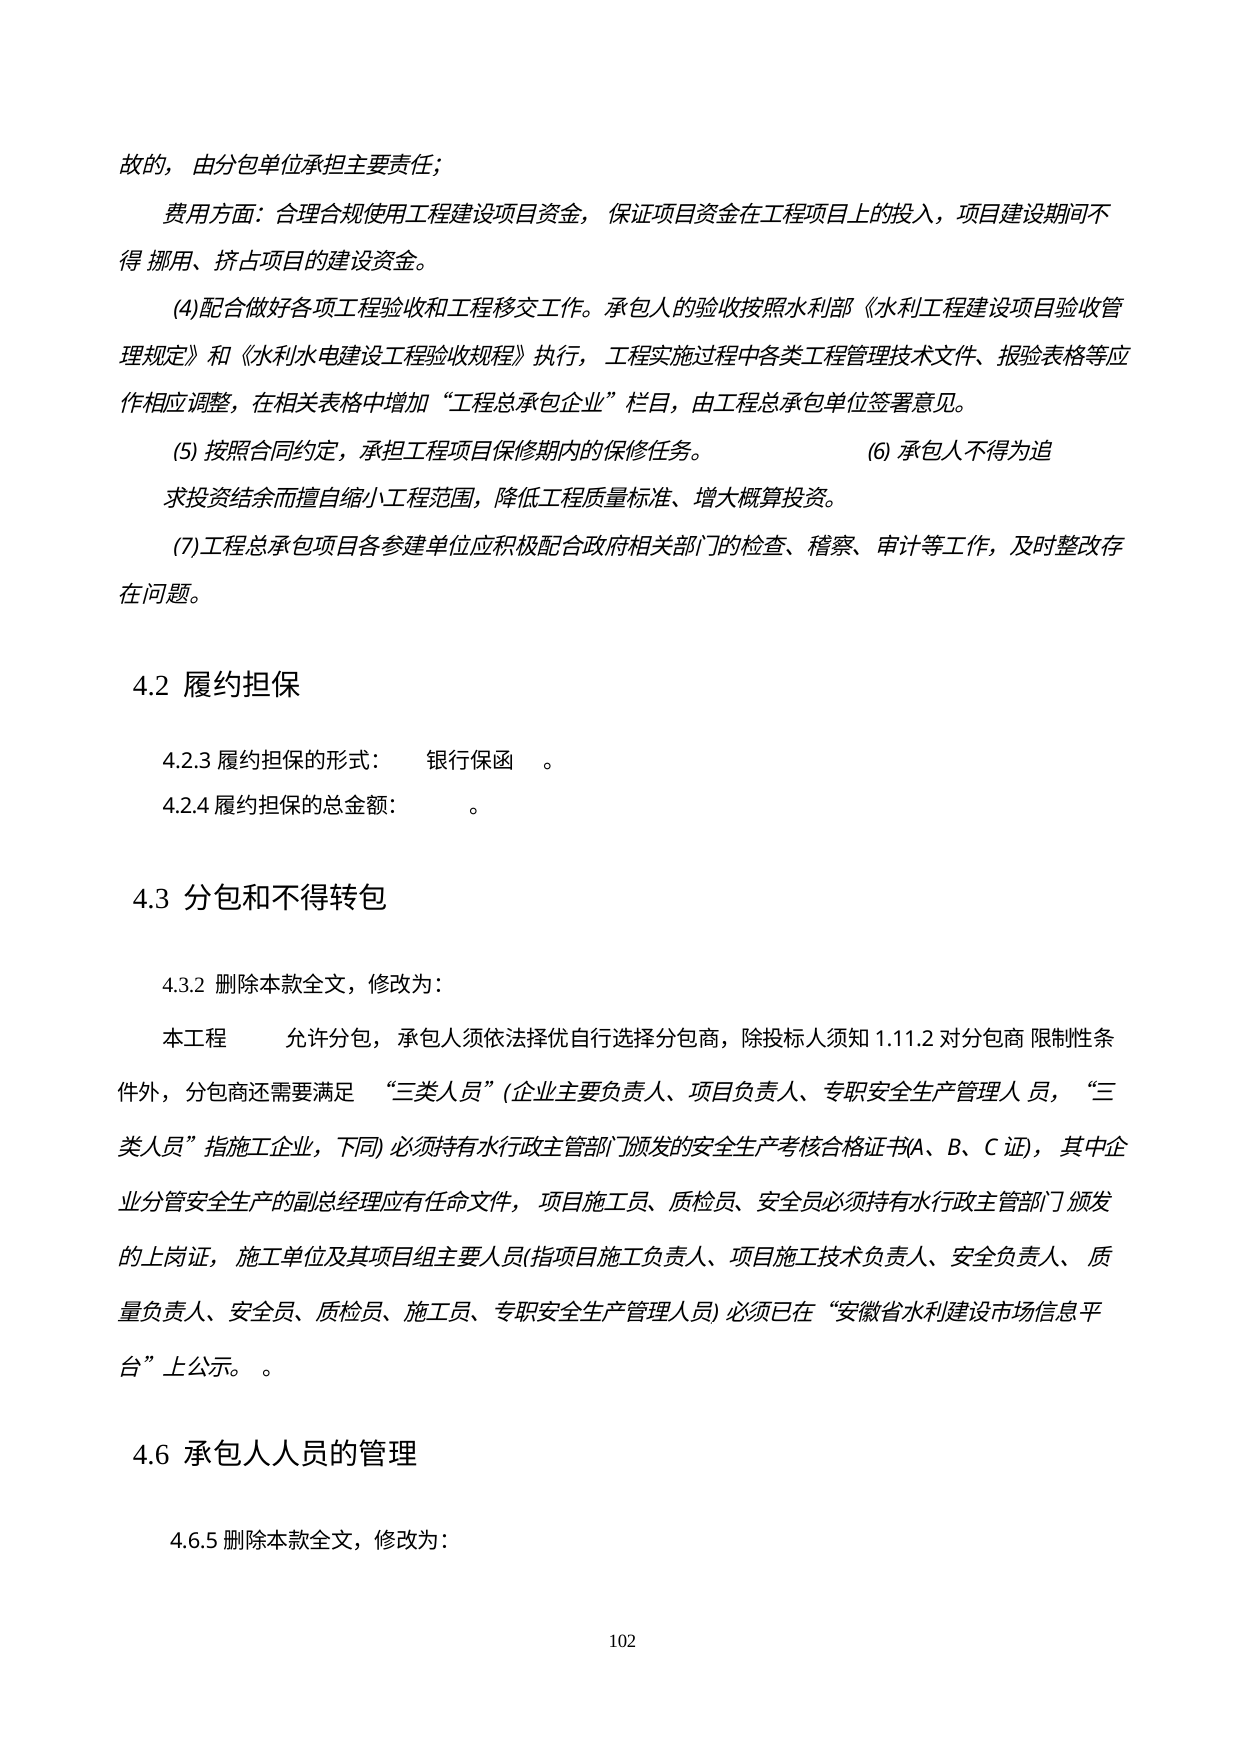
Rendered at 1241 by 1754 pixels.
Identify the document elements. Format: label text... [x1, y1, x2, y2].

text (5) 按照合同约定，承担工程项目保修期内的保修任务。 (6) 承包人不得为追求投资结余而擅自缩小工程范围，降低工程质量标准、增大概算投资。 [162, 433, 1052, 513]
text 4.2.4 履约担保的总金额： 。 [162, 790, 1131, 819]
text 4.3 分包和不得转包 [133, 878, 1131, 916]
text 费用方面：合理合规使用工程建设项目资金， 保证项目资金在工程项目上的投入，项目建设期间不得 挪用、挤占项目的建设资金。 [118, 196, 1129, 276]
text 4.2.3 履约担保的形式： 银行保函 。 [162, 745, 1131, 774]
text (4)配合做好各项工程验收和工程移交工作。承包人的验收按照水利部《水利工程建设项目验收管 理规定》和《水利水电建设工程验收规程》执行， 工程实施过程中各类工程管理技术文件、报验表格等应 作相应调整，在相关表格中增加“工程总承包企业”栏目，由工程总承包单位签署意见。 [118, 368, 1129, 418]
text 故的， 由分包单位承担主要责任； [118, 150, 1131, 179]
text (7)工程总承包项目各参建单位应积极配合政府相关部门的检查、稽察、审计等工作，及时整改存 在问题。 [118, 528, 1128, 609]
text 4.2 履约担保 [133, 664, 1131, 703]
text 4.6 承包人人员的管理 [133, 1433, 1131, 1472]
text 本工程 允许分包， 承包人须依法择优自行选择分包商，除投标人须知 1.11.2 对分包商 限制性条件外， 分包商还需要满足 “三类人员”(企业主要负责人、项目负责人、专职安全生产管理人 员，“三类人员”指施工企业，下同) 必须持有水行政主管部门颁发的安全生产考核合格证书(A、B、C证)， 其中企业分管安全生产的副总经理应有任命文件， 项目施工员、质检员、安全员必须持有水行政主管部门 颁发的上岗证， 施工单位及其项目组主要人员(指项目施工负责人、项目施工技术负责人、安全负责人、 质量负责人、安全员、质检员、施工员、专职安全生产管理人员) 必须已在“安徽省水利建设市场信息平 台”上公示。 。 [118, 1021, 1131, 1382]
text 4.6.5 删除本款全文，修改为： [170, 1526, 1131, 1554]
text 4.3.2 删除本款全文，修改为： [162, 969, 1131, 998]
text (4)配合做好各项工程验收和工程移交工作。承包人的验收按照水利部《水利工程建设项目验收管 理规定》和《水利水电建设工程验收规程》执行， 工程实施过程中各类工程管理技术文件、报验表格等应 作相应调整，在相关表格中增加“工程总承包企业”栏目，由工程总承包单位签署意见。 [118, 290, 1129, 366]
